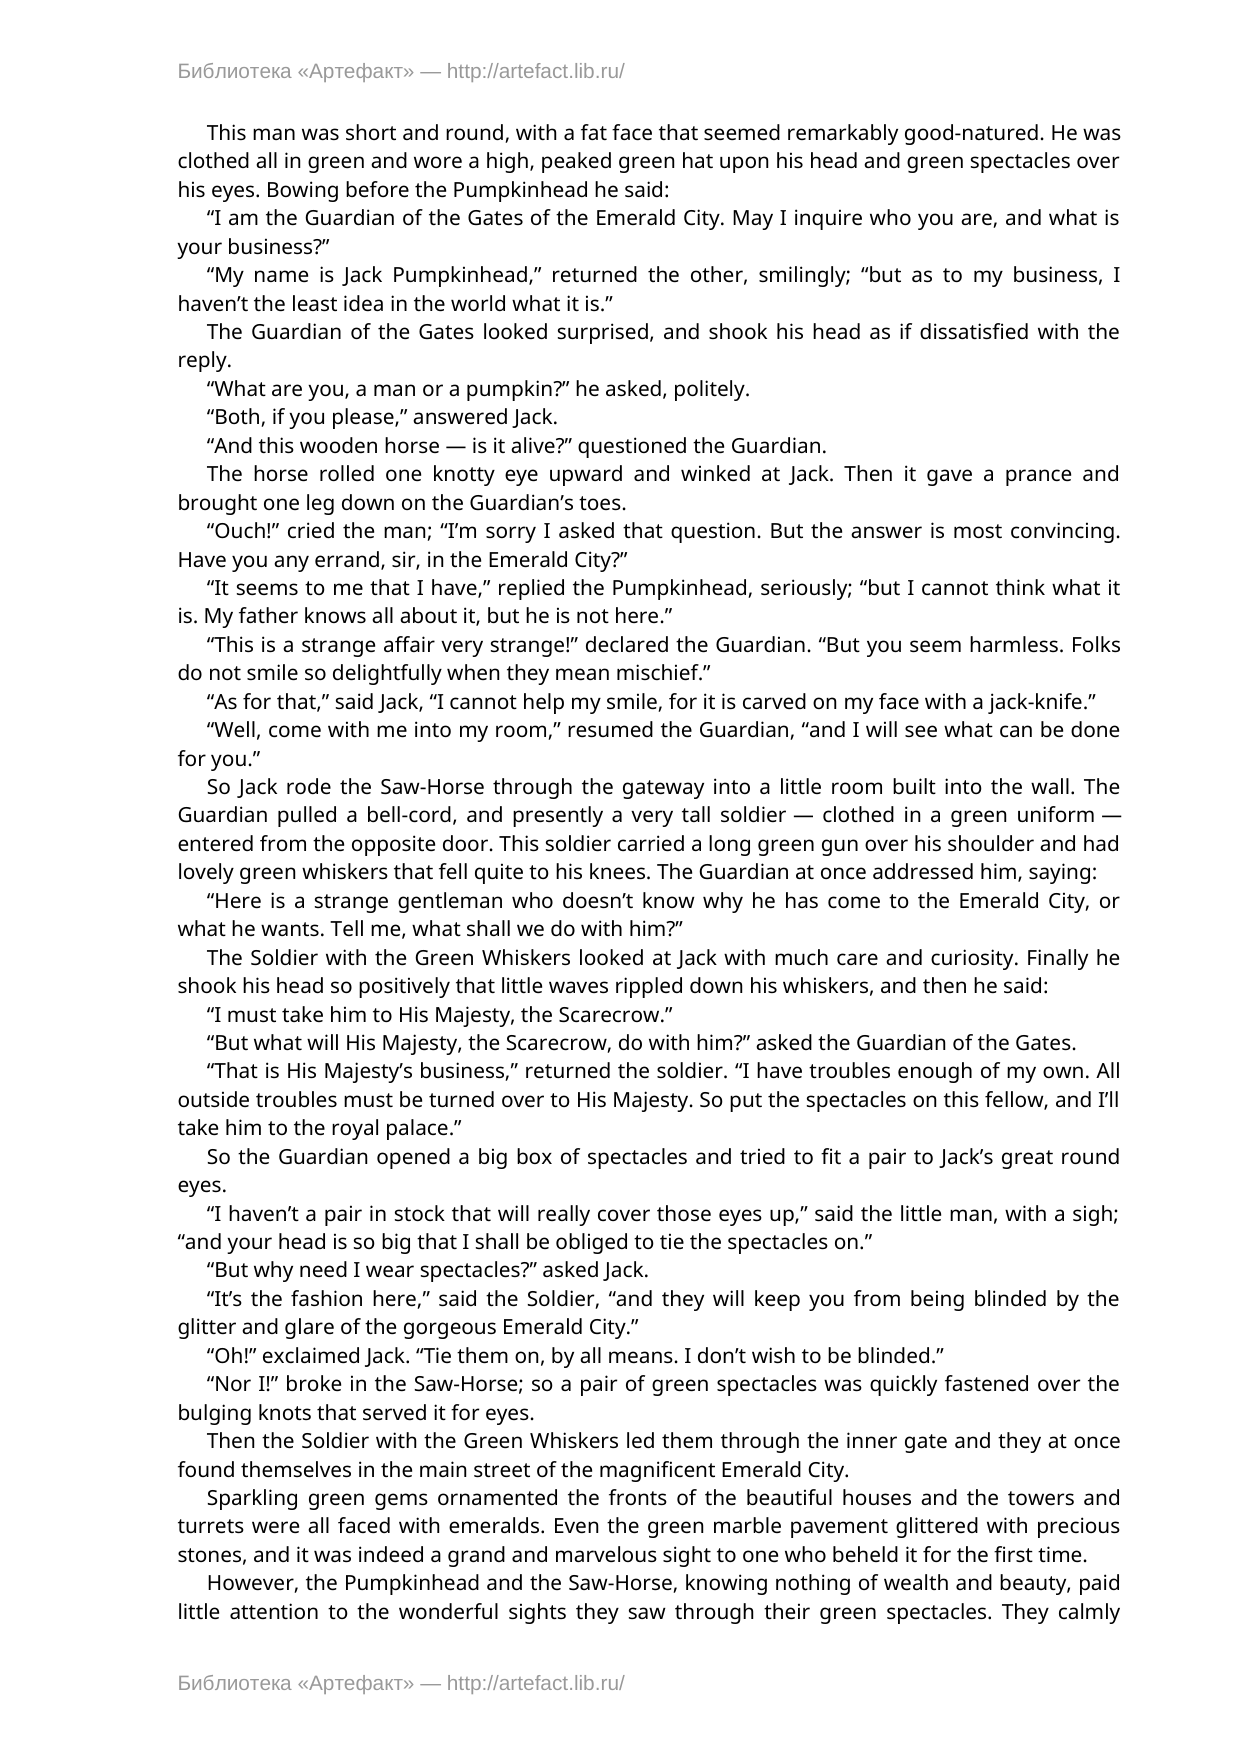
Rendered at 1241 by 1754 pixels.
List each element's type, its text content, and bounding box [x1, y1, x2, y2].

text “It seems to me that I have,” replied the Pumpkinhead, seriously; “but I cannot think what it is. My father knows all about it, but he is not here.” [177, 573, 1122, 630]
text The horse rolled one knotty eye upward and winked at Jack. Then it gave a prance and brought one leg down on the Guardian’s toes. [177, 459, 1122, 516]
text “But what will His Majesty, the Scarecrow, do with him?” asked the Guardian of the Gates. [177, 1028, 1122, 1057]
text This man was short and round, with a fat face that seemed remarkably good-natured. He was clothed all in green and wore a high, peaked green hat upon his head and green spectacles over his eyes. Bowing before the Pumpkinhead he said: [177, 118, 1122, 203]
text The Soldier with the Green Whiskers looked at Jack with much care and curiosity. Finally he shook his head so positively that little waves rippled down his whiskers, and then he said: [177, 943, 1122, 1000]
text “It’s the fashion here,” said the Soldier, “and they will keep you from being blinded by the glitter and glare of the gorgeous Emerald City.” [177, 1284, 1122, 1341]
text “What are you, a man or a pumpkin?” he asked, politely. [177, 374, 1122, 402]
text “And this wooden horse — is it alive?” questioned the Guardian. [177, 431, 1122, 459]
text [177, 1568, 1122, 1625]
text “This is a strange affair very strange!” declared the Guardian. “But you seem harmless. Folks do not smile so delightfully when they mean mischief.” [177, 630, 1122, 687]
text “Both, if you please,” answered Jack. [177, 402, 1122, 431]
text Then the Soldier with the Green Whiskers led them through the inner gate and they at once found themselves in the main street of the magnificent Emerald City. [177, 1426, 1122, 1483]
text “Here is a strange gentleman who doesn’t know why he has come to the Emerald City, or what he wants. Tell me, what shall we do with him?” [177, 886, 1122, 943]
text “I haven’t a pair in stock that will really cover those eyes up,” said the little man, with a sigh; “and your head is so big that I shall be obliged to tie the spectacles on.” [177, 1199, 1122, 1256]
text “Well, come with me into my room,” resumed the Guardian, “and I will see what can be done for you.” [177, 715, 1122, 772]
text Sparkling green gems ornamented the fronts of the beautiful houses and the towers and turrets were all faced with emeralds. Even the green marble pavement glittered with precious stones, and it was indeed a grand and marvelous sight to one who beheld it for the first time. [177, 1483, 1122, 1568]
text The Guardian of the Gates looked surprised, and shook his head as if dissatisfied with the reply. [177, 317, 1122, 374]
text “That is His Majesty’s business,” returned the soldier. “I have troubles enough of my own. All outside troubles must be turned over to His Majesty. So put the spectacles on this fellow, and I’ll take him to the royal palace.” [177, 1057, 1122, 1142]
text “But why need I wear spectacles?” asked Jack. [177, 1256, 1122, 1284]
text “My name is Jack Pumpkinhead,” returned the other, smilingly; “but as to my business, I haven’t the least idea in the world what it is.” [177, 260, 1122, 317]
text “I must take him to His Majesty, the Scarecrow.” [177, 1000, 1122, 1028]
text “Ouch!” cried the man; “I’m sorry I asked that question. But the answer is most convincing. Have you any errand, sir, in the Emerald City?” [177, 516, 1122, 573]
text So the Guardian opened a big box of spectacles and tried to fit a pair to Jack’s great round eyes. [177, 1142, 1122, 1199]
text “Oh!” exclaimed Jack. “Tie them on, by all means. I don’t wish to be blinded.” [177, 1341, 1122, 1369]
text So Jack rode the Saw-Horse through the gateway into a little room built into the wall. The Guardian pulled a bell-cord, and presently a very tall soldier — clothed in a green uniform — entered from the opposite door. This soldier carried a long green gun over his shoulder and had lovely green whiskers that fell quite to his knees. The Guardian at once addressed him, saying: [177, 772, 1122, 886]
text “I am the Guardian of the Gates of the Emerald City. May I inquire who you are, and what is your business?” [177, 203, 1122, 260]
text “As for that,” said Jack, “I cannot help my smile, for it is carved on my face with a jack-knife.” [177, 687, 1122, 715]
text “Nor I!” broke in the Saw-Horse; so a pair of green spectacles was quickly fastened over the bulging knots that served it for eyes. [177, 1369, 1122, 1426]
